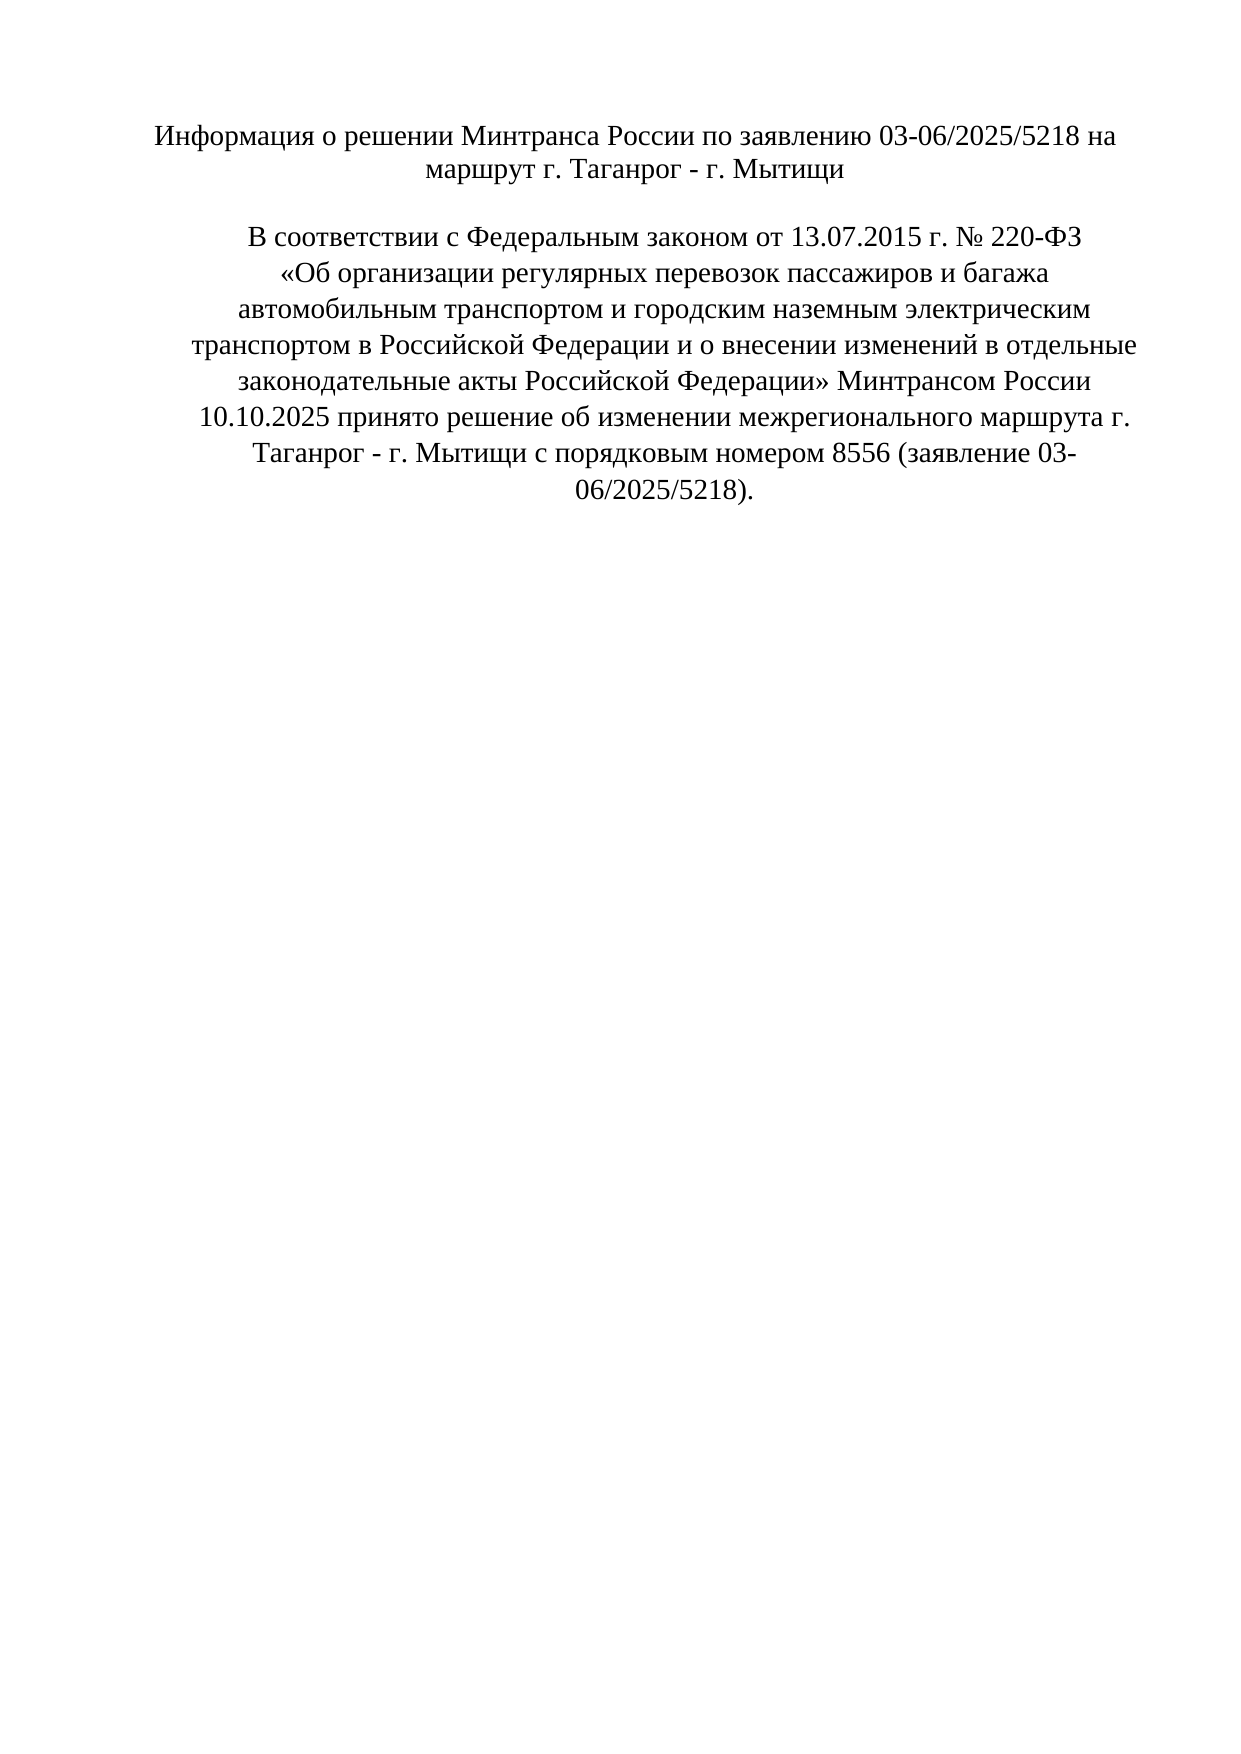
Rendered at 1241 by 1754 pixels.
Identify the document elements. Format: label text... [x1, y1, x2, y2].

text В соответствии с Федеральным законом от 13.07.2015 г. № 220-ФЗ «Об организации регулярных перевозок пассажиров и багажа автомобильным транспортом и городским наземным электрическим транспортом в Российской Федерации и о внесении изменений в отдельные законодательные акты Российской Федерации» Минтрансом России 10.10.2025 принято решение об изменении межрегионального маршрута г. Таганрог - г. Мытищи с порядковым номером 8556 (заявление 03-06/2025/5218). [177, 219, 1152, 505]
text Информация о решении Минтранса России по заявлению 03-06/2025/5218 на маршрут г. Таганрог - г. Мытищи [118, 118, 1152, 185]
